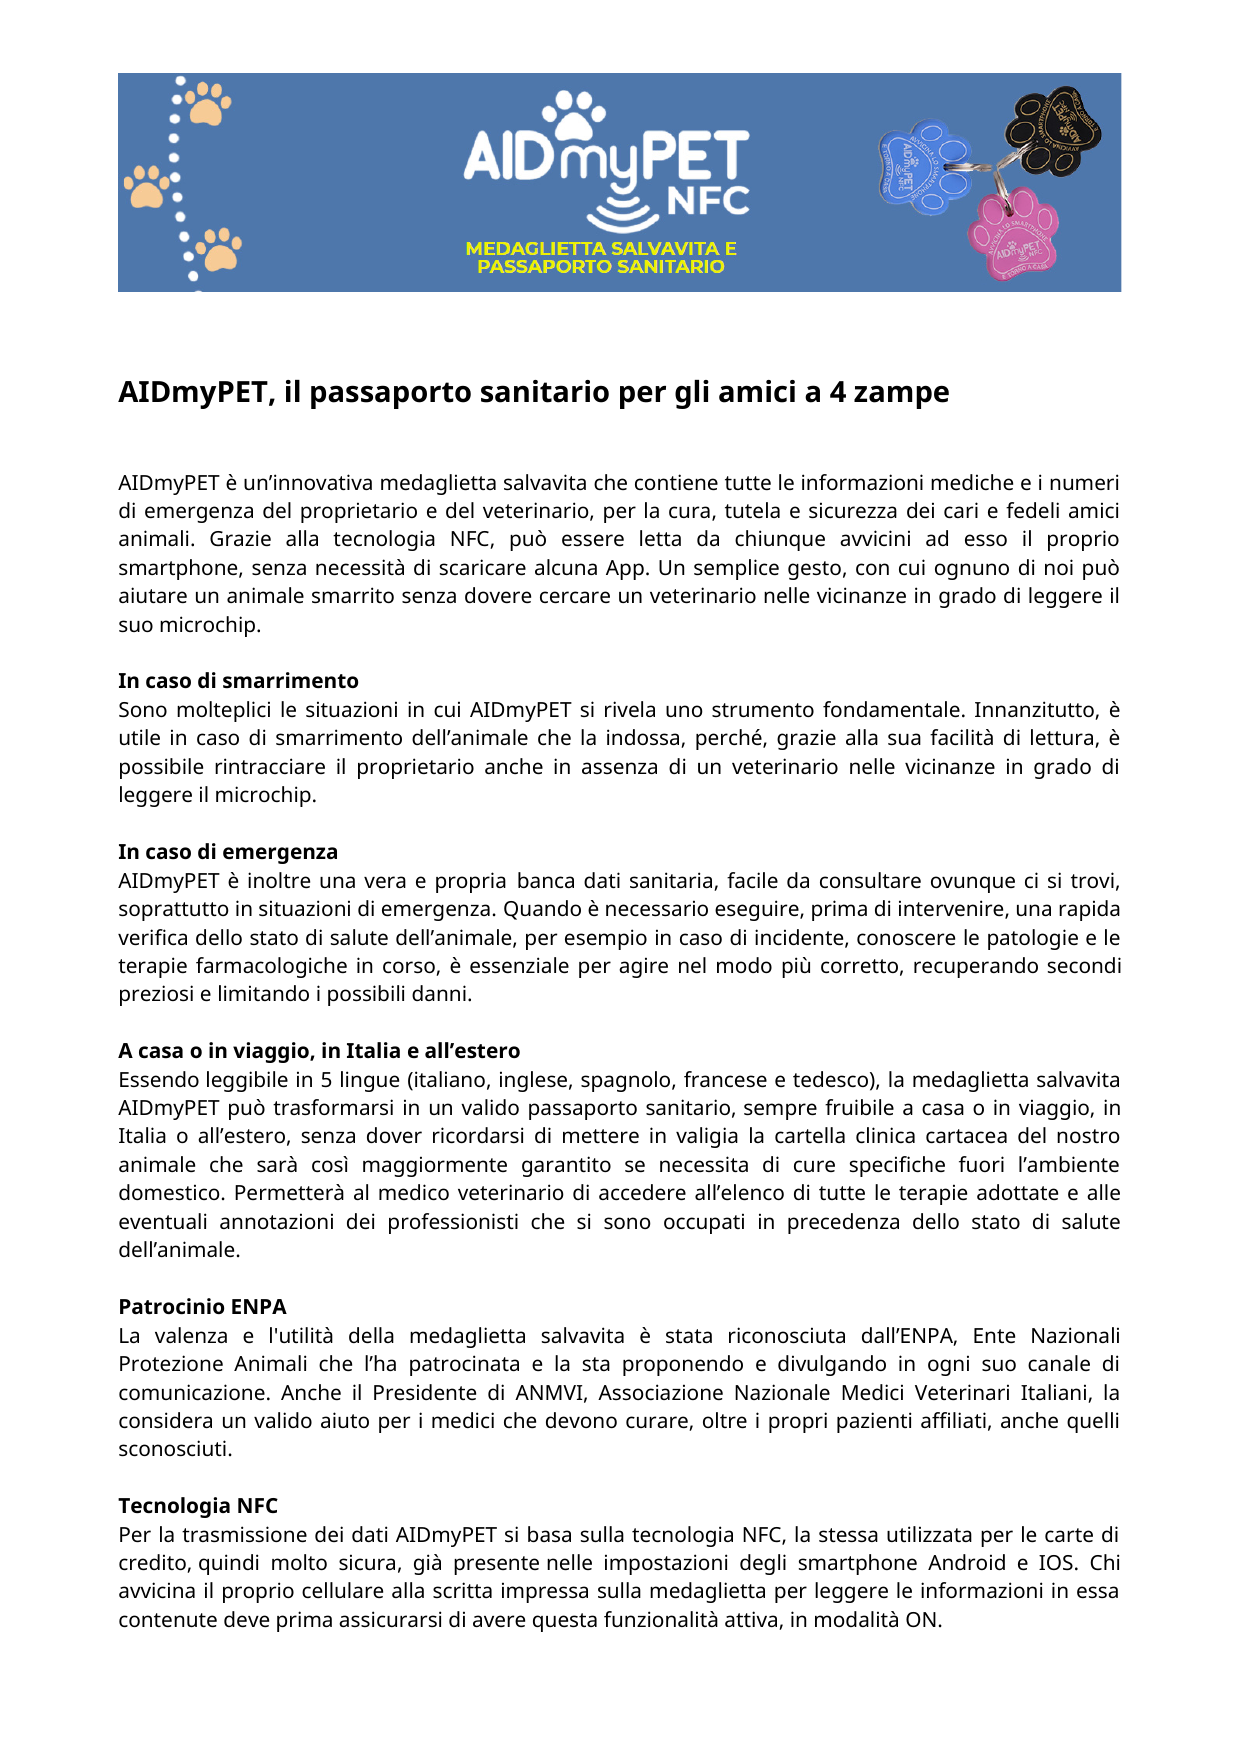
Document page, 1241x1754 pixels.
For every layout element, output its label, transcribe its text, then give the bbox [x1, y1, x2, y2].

text Tecnologia NFC [118, 1491, 1122, 1520]
text AIDmyPET è un’innovativa medaglietta salvavita che contiene tutte le informazioni mediche e i numeri di emergenza del proprietario e del veterinario, per la cura, tutela e sicurezza dei cari e fedeli amici animali. Grazie alla tecnologia NFC, può essere letta da chiunque avvicini ad esso il proprio smartphone, senza necessità di scaricare alcuna App. Un semplice gesto, con cui ognuno di noi può aiutare un animale smarrito senza dovere cercare un veterinario nelle vicinanze in grado di leggere il suo microchip. [118, 468, 1122, 638]
text A casa o in viaggio, in Italia e all’estero [118, 1036, 1122, 1065]
text AIDmyPET, il passaporto sanitario per gli amici a 4 zampe [118, 371, 1122, 411]
text Essendo leggibile in 5 lingue (italiano, inglese, spagnolo, francese e tedesco), la medaglietta salvavita AIDmyPET può trasformarsi in un valido passaporto sanitario, sempre fruibile a casa o in viaggio, in Italia o all’estero, senza dover ricordarsi di mettere in valigia la cartella clinica cartacea del nostro animale che sarà così maggiormente garantito se necessita di cure specifiche fuori l’ambiente domestico. Permetterà al medico veterinario di accedere all’elenco di tutte le terapie adottate e alle eventuali annotazioni dei professionisti che si sono occupati in precedenza dello stato di salute dell’animale. [118, 1065, 1122, 1264]
text Patrocinio ENPA [118, 1292, 1122, 1321]
text La valenza e l'utilità della medaglietta salvavita è stata riconosciuta dall’ENPA, Ente Nazionali Protezione Animali che l’ha patrocinata e la sta proponendo e divulgando in ogni suo canale di comunicazione. Anche il Presidente di ANMVI, Associazione Nazionale Medici Veterinari Italiani, la considera un valido aiuto per i medici che devono curare, oltre i propri pazienti affiliati, anche quelli sconosciuti. [118, 1321, 1122, 1463]
text Per la trasmissione dei dati AIDmyPET si basa sulla tecnologia NFC, la stessa utilizzata per le carte di credito, quindi molto sicura, già presente nelle impostazioni degli smartphone Android e IOS. Chi avvicina il proprio cellulare alla scritta impressa sulla medaglietta per leggere le informazioni in essa contenute deve prima assicurarsi di avere questa funzionalità attiva, in modalità ON. [118, 1520, 1122, 1633]
text In caso di emergenza [118, 837, 1122, 866]
text Sono molteplici le situazioni in cui AIDmyPET si rivela uno strumento fondamentale. Innanzitutto, è utile in caso di smarrimento dell’animale che la indossa, perché, grazie alla sua facilità di lettura, è possibile rintracciare il proprietario anche in assenza di un veterinario nelle vicinanze in grado di leggere il microchip. [118, 695, 1122, 809]
text In caso di smarrimento [118, 667, 1122, 695]
picture [118, 73, 1122, 292]
text AIDmyPET è inoltre una vera e propria banca dati sanitaria, facile da consultare ovunque ci si trovi, soprattutto in situazioni di emergenza. Quando è necessario eseguire, prima di intervenire, una rapida verifica dello stato di salute dell’animale, per esempio in caso di incidente, conoscere le patologie e le terapie farmacologiche in corso, è essenziale per agire nel modo più corretto, recuperando secondi preziosi e limitando i possibili danni. [118, 866, 1122, 1008]
